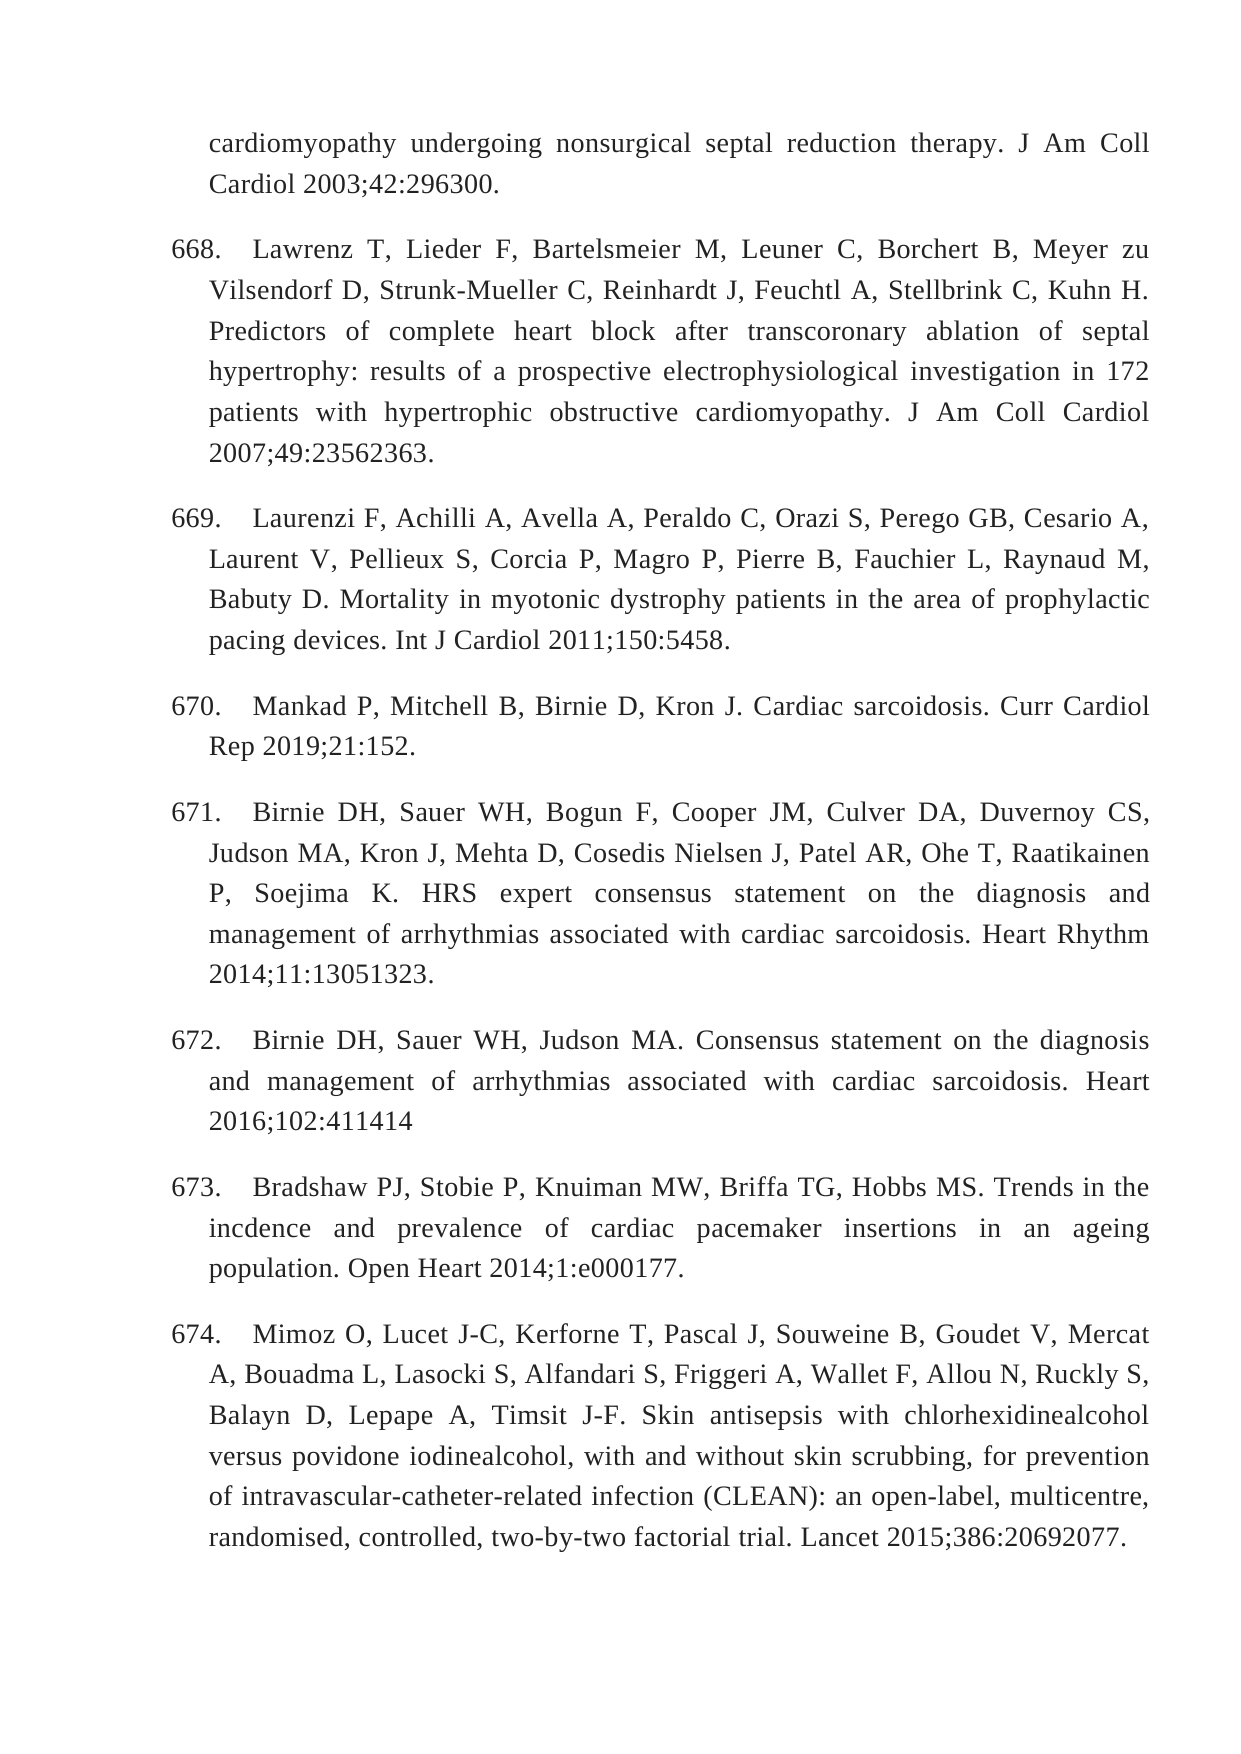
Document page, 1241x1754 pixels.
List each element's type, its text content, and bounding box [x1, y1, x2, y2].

list Mimoz O, Lucet J-C, Kerforne T, Pascal J, Souweine B, Goudet V, Mercat A, Bouadma L, Lasocki S, Alfandari S, Friggeri A, Wallet F, Allou N, Ruckly S, Balayn D, Lepape A, Timsit J-F. Skin antisepsis with chlorhexidinealcohol versus povidone iodinealcohol, with and without skin scrubbing, for prevention of intravascular-catheter-related infection (CLEAN): an open-label, multicentre, randomised, controlled, two-by-two factorial trial. Lancet 2015;386:20692077. [171, 1309, 1152, 1552]
list Lawrenz T, Lieder F, Bartelsmeier M, Leuner C, Borchert B, Meyer zu Vilsendorf D, Strunk-Mueller C, Reinhardt J, Feuchtl A, Stellbrink C, Kuhn H. Predictors of complete heart block after transcoronary ablation of septal hypertrophy: results of a prospective electrophysiological investigation in 172 patients with hypertrophic obstructive cardiomyopathy. J Am Coll Cardiol 2007;49:23562363. [171, 224, 1152, 468]
list Laurenzi F, Achilli A, Avella A, Peraldo C, Orazi S, Perego GB, Cesario A, Laurent V, Pellieux S, Corcia P, Magro P, Pierre B, Fauchier L, Raynaud M, Babuty D. Mortality in myotonic dystrophy patients in the area of prophylactic pacing devices. Int J Cardiol 2011;150:5458. [171, 493, 1152, 656]
list Birnie DH, Sauer WH, Judson MA. Consensus statement on the diagnosis and management of arrhythmias associated with cardiac sarcoidosis. Heart 2016;102:411414 [171, 1015, 1152, 1137]
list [171, 118, 1152, 199]
list Bradshaw PJ, Stobie P, Knuiman MW, Briffa TG, Hobbs MS. Trends in the incdence and prevalence of cardiac pacemaker insertions in an ageing population. Open Heart 2014;1:e000177. [171, 1162, 1152, 1284]
list Mankad P, Mitchell B, Birnie D, Kron J. Cardiac sarcoidosis. Curr Cardiol Rep 2019;21:152. [171, 681, 1152, 762]
list Birnie DH, Sauer WH, Bogun F, Cooper JM, Culver DA, Duvernoy CS, Judson MA, Kron J, Mehta D, Cosedis Nielsen J, Patel AR, Ohe T, Raatikainen P, Soejima K. HRS expert consensus statement on the diagnosis and management of arrhythmias associated with cardiac sarcoidosis. Heart Rhythm 2014;11:13051323. [171, 787, 1152, 990]
